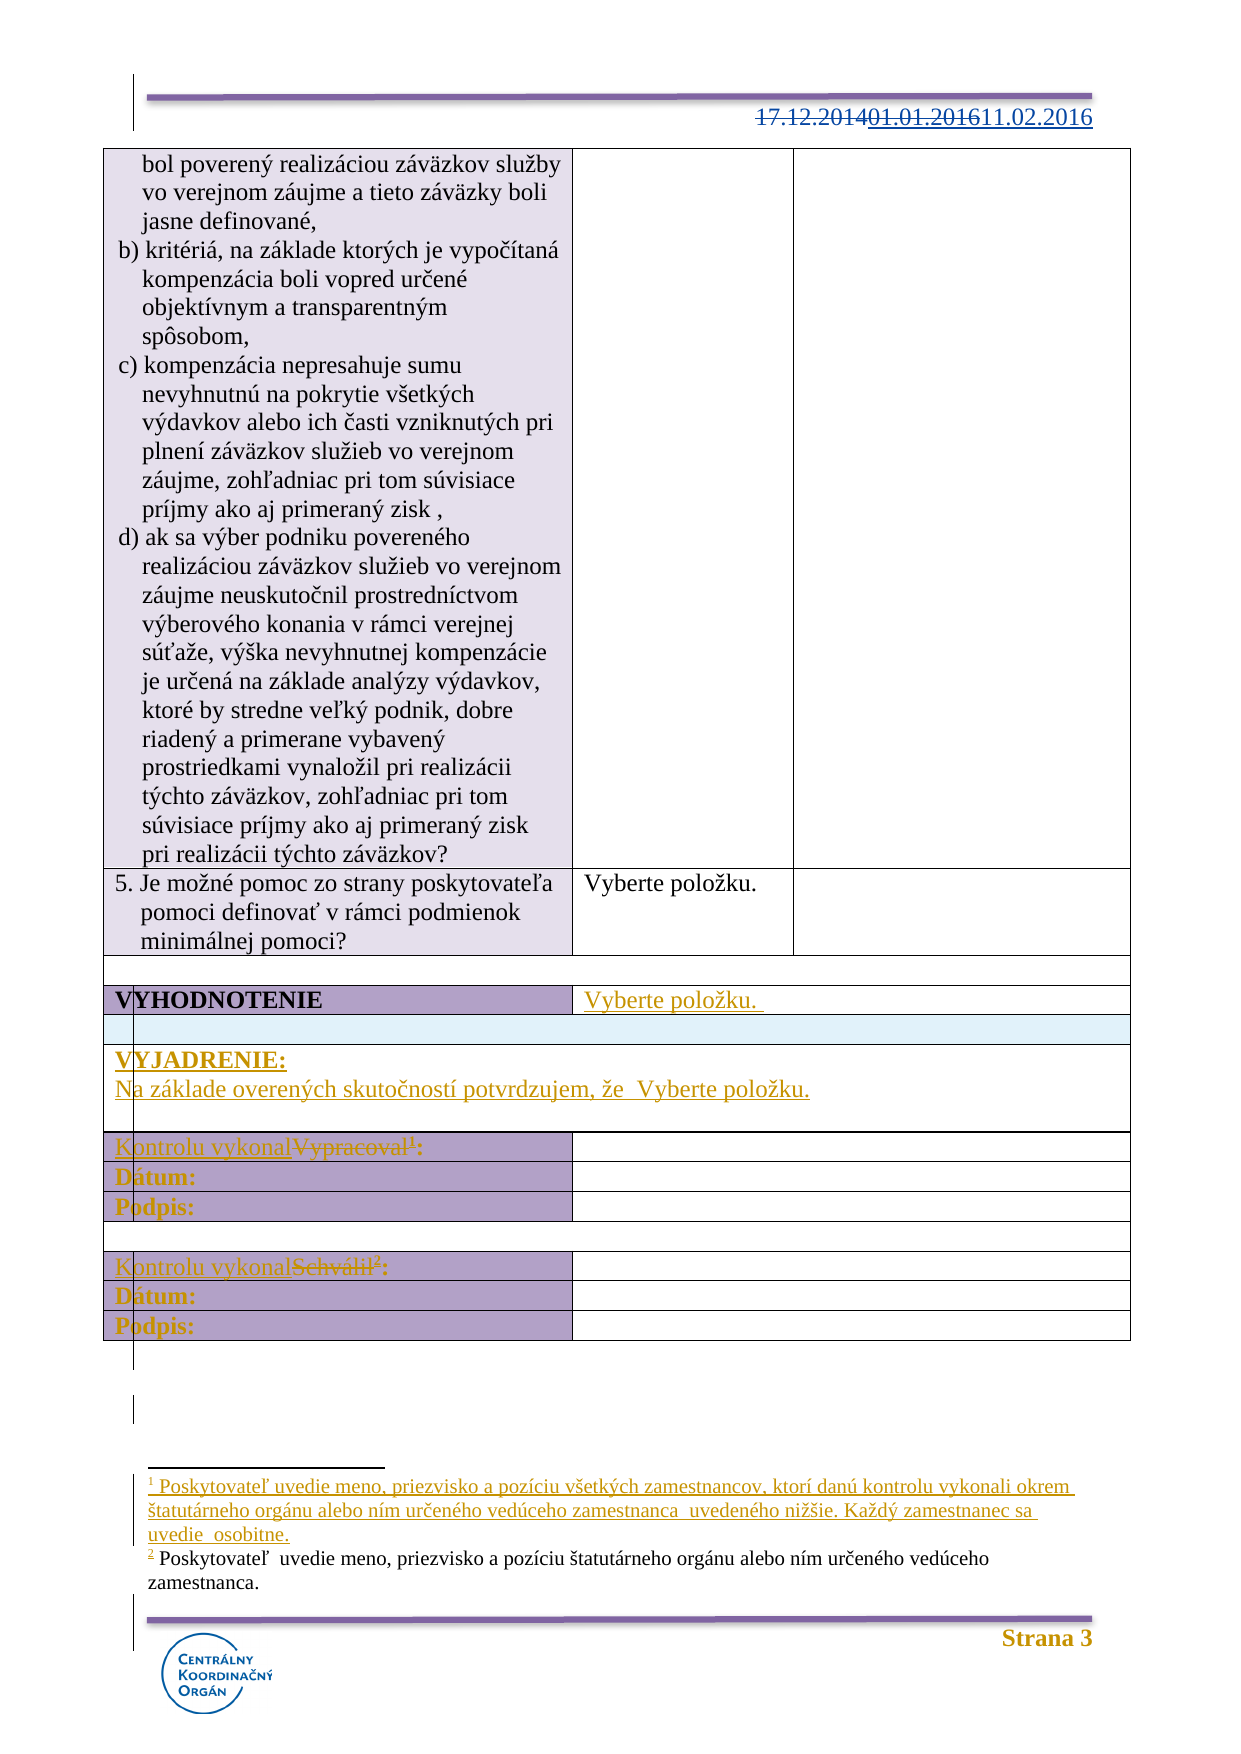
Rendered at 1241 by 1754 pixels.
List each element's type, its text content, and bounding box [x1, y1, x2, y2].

table_cell [573, 1162, 1130, 1191]
table_cell [573, 1311, 1130, 1340]
table_cell [573, 986, 1130, 1014]
table_cell 5. Je možné pomoc zo strany poskytovateľa pomoci definovať v rámci podmienok minimálnej pomoci? [104, 869, 572, 955]
table_cell Podpis: [134, 1192, 572, 1221]
table_cell Dátum: [104, 1162, 133, 1191]
table_cell Dátum: [134, 1162, 572, 1191]
table_cell [794, 869, 1130, 955]
table_cell [573, 1133, 1130, 1161]
table_cell [573, 1281, 1130, 1310]
table_cell [104, 1222, 1130, 1251]
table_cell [794, 149, 1130, 867]
table_cell [104, 956, 1130, 984]
table_cell : [104, 1133, 133, 1161]
table_cell Podpis: [134, 1311, 572, 1340]
table_cell : [134, 1252, 572, 1280]
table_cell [104, 149, 572, 867]
table_cell [104, 1045, 133, 1131]
table_cell Dátum: [134, 1281, 572, 1310]
table_cell : [134, 1133, 572, 1161]
table_cell [573, 1192, 1130, 1221]
table_cell [573, 1252, 1130, 1280]
table_cell VYHODNOTENIE [104, 986, 133, 1014]
table_cell : [104, 1252, 133, 1280]
picture [159, 1631, 272, 1713]
table_cell Podpis: [104, 1311, 133, 1340]
table_cell VYHODNOTENIE [134, 986, 572, 1014]
table_cell [134, 1045, 1130, 1131]
table_cell Podpis: [104, 1192, 133, 1221]
table_cell Dátum: [104, 1281, 133, 1310]
